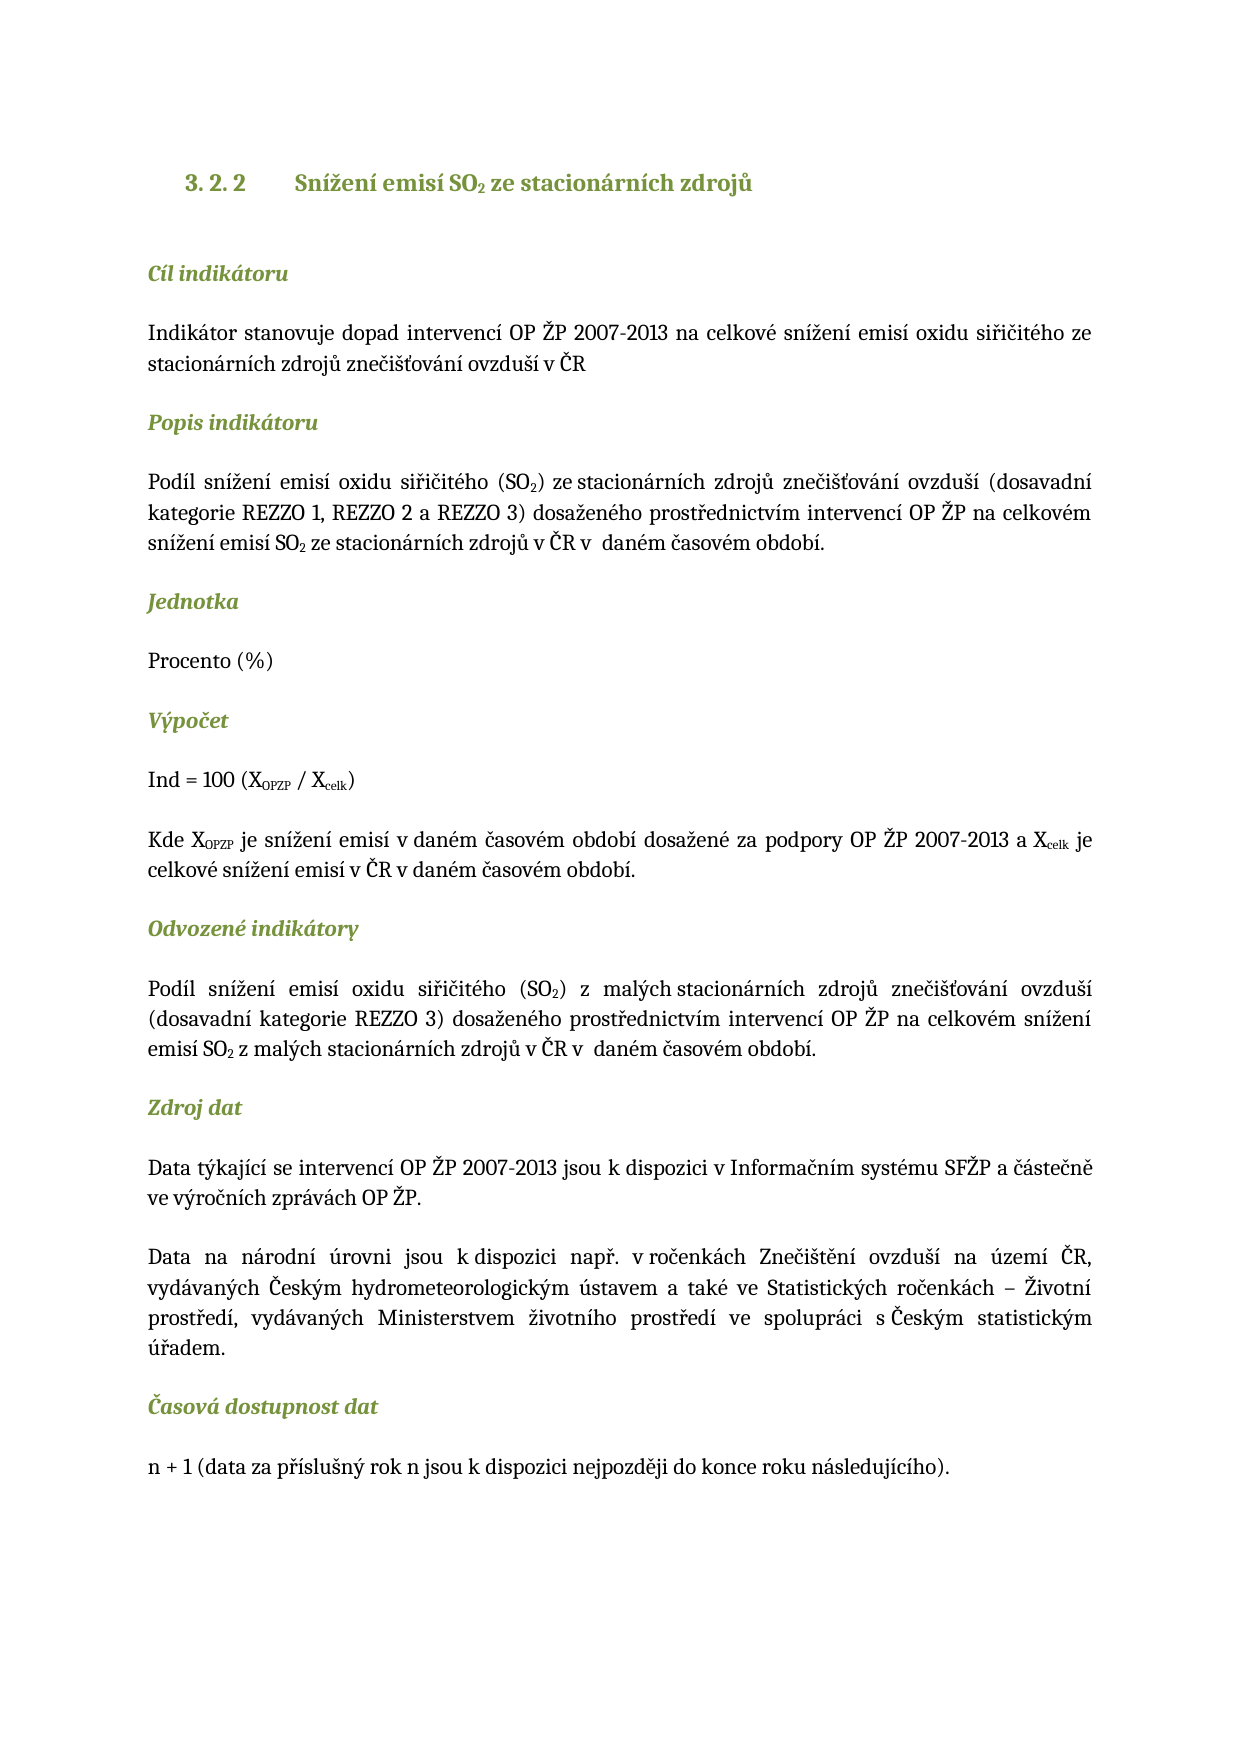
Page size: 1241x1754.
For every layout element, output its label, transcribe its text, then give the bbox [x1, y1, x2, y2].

text Popis indikátoru [148, 410, 1093, 436]
text Zdroj dat [148, 1095, 1093, 1122]
text Výpočet [148, 708, 1093, 734]
text Podíl snížení emisí oxidu siřičitého (SO2) ze stacionárních zdrojů znečišťování ovzduší (dosavadní kategorie REZZO 1, REZZO 2 a REZZO 3) dosaženého prostřednictvím intervencí OP ŽP na celkovém snížení emisí SO2 ze stacionárních zdrojů v ČR v daném časovém období. [148, 469, 1093, 556]
text n + 1 (data za příslušný rok n jsou k dispozici nejpozději do konce roku následujícího). [148, 1453, 1093, 1480]
text Indikátor stanovuje dopad intervencí OP ŽP 2007-2013 na celkové snížení emisí oxidu siřičitého ze stacionárních zdrojů znečišťování ovzduší v ČR [148, 320, 1093, 377]
text Ind = 100 (XOPZP / Xcelk) [148, 767, 1093, 793]
text Procento (%) [148, 648, 1093, 675]
text Časová dostupnost dat [148, 1394, 1093, 1421]
text Podíl snížení emisí oxidu siřičitého (SO2) z malých stacionárních zdrojů znečišťování ovzduší (dosavadní kategorie REZZO 3) dosaženého prostřednictvím intervencí OP ŽP na celkovém snížení emisí SO2 z malých stacionárních zdrojů v ČR v daném časovém období. [148, 975, 1093, 1062]
text Cíl indikátoru [148, 261, 1093, 287]
text Odvozené indikátory [148, 916, 1093, 942]
subtitle Snížení emisí SO2 ze stacionárních zdrojů [185, 168, 1093, 197]
text Data na národní úrovni jsou k dispozici např. v ročenkách Znečištění ovzduší na území ČR, vydávaných Českým hydrometeorologickým ústavem a také ve Statistických ročenkách – Životní prostředí, vydávaných Ministerstvem životního prostředí ve spolupráci s Českým statistickým úřadem. [148, 1244, 1093, 1361]
text Data týkající se intervencí OP ŽP 2007-2013 jsou k dispozici v Informačním systému SFŽP a částečně ve výročních zprávách OP ŽP. [148, 1154, 1093, 1211]
text Jednotka [148, 589, 1093, 615]
text Kde XOPZP je snížení emisí v daném časovém období dosažené za podpory OP ŽP 2007-2013 a Xcelk je celkové snížení emisí v ČR v daném časovém období. [148, 826, 1093, 883]
